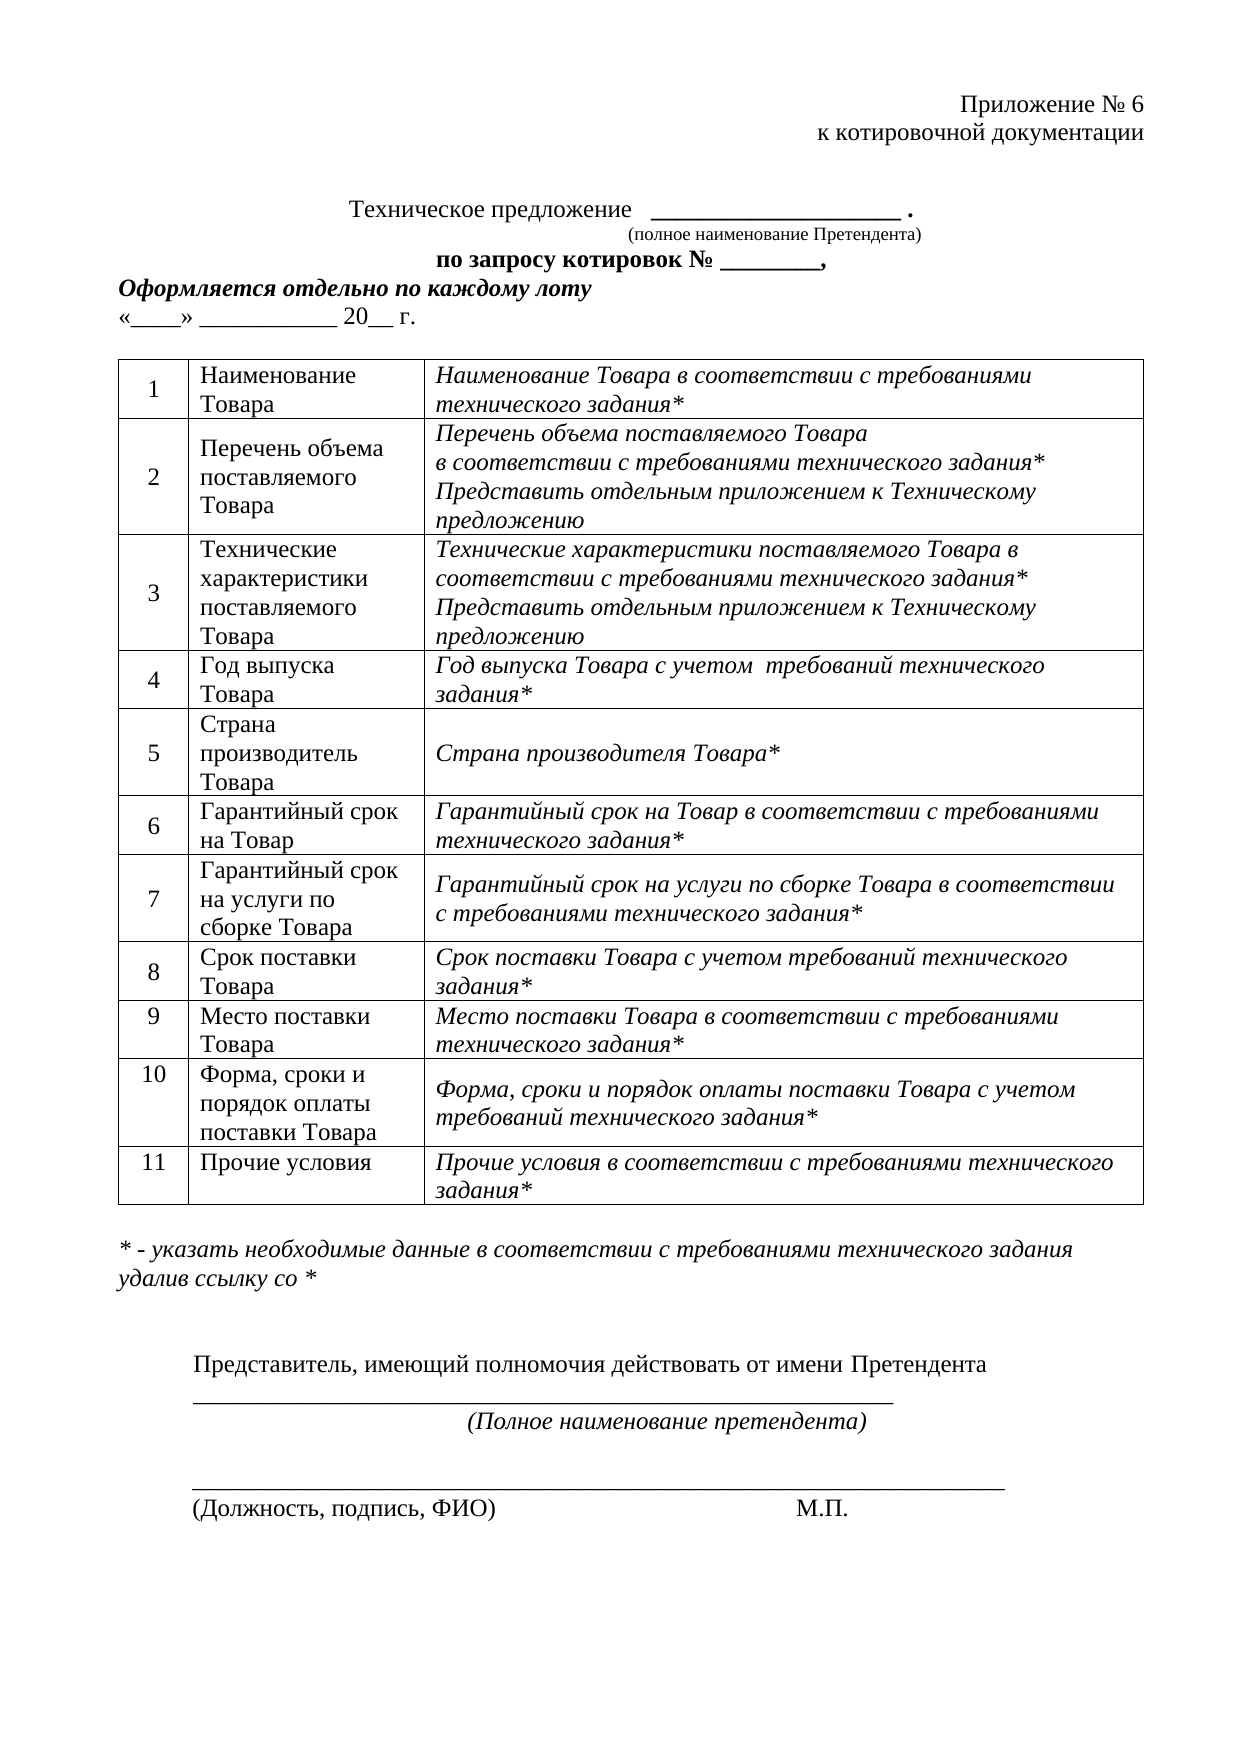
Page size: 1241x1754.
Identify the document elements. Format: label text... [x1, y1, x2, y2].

table_cell Перечень объема поставляемого Товара в соответствии с требованиями технического задания* Представить отдельным приложением к Техническому предложению [425, 419, 1143, 533]
table_cell Срок поставки Товара с учетом требований технического задания* [425, 942, 1143, 1000]
text Приложение № 6 [118, 89, 1144, 117]
table_cell 2 [119, 419, 188, 533]
table_cell Место поставки Товара [189, 1001, 424, 1058]
table_cell Срок поставки Товара [189, 942, 424, 1000]
text Представитель, имеющий полномочия действовать от имени Претендента [118, 1349, 1144, 1378]
text Оформляется отдельно по каждому лоту [118, 273, 1144, 301]
text к котировочной документации [118, 117, 1144, 146]
table_cell 6 [119, 796, 188, 854]
text (Должность, подпись, ФИО) М.П. [118, 1493, 1144, 1521]
text Техническое предложение ____________________ . [118, 194, 1144, 222]
table_cell 5 [119, 709, 188, 795]
text _________________________________________________________________ [118, 1464, 1144, 1493]
table_cell Гарантийный срок на Товар [189, 796, 424, 854]
text (полное наименование Претендента) [118, 222, 1144, 244]
table_cell Место поставки Товара в соответствии с требованиями технического задания* [425, 1001, 1143, 1058]
table_cell Форма, сроки и порядок оплаты поставки Товара [189, 1059, 424, 1146]
table_cell Форма, сроки и порядок оплаты поставки Товара с учетом требований технического задания* [425, 1059, 1143, 1146]
table_cell Страна производитель Товара [189, 709, 424, 795]
table_cell Перечень объема поставляемого Товара [189, 419, 424, 533]
table_header Наименование Товара [189, 360, 424, 417]
table_cell 4 [119, 651, 188, 708]
table_cell 7 [119, 855, 188, 941]
text «____» ___________ 20__ г. [118, 301, 1144, 330]
table_cell Гарантийный срок на Товар в соответствии с требованиями технического задания* [425, 796, 1143, 854]
table_cell Гарантийный срок на услуги по сборке Товара [189, 855, 424, 941]
text * - указать необходимые данные в соответствии с требованиями технического задания удалив ссылку со * [118, 1234, 1144, 1291]
table_cell Технические характеристики поставляемого Товара [189, 535, 424, 649]
table_cell Прочие условия [189, 1147, 424, 1204]
table_cell Страна производителя Товара* [425, 709, 1143, 795]
table_cell 8 [119, 942, 188, 1000]
table_cell Гарантийный срок на услуги по сборке Товара в соответствии с требованиями технического задания* [425, 855, 1143, 941]
table_cell 11 [119, 1147, 188, 1204]
text по запросу котировок № ________, [118, 244, 1144, 273]
table_cell Год выпуска Товара [189, 651, 424, 708]
table_header 1 [119, 360, 188, 417]
table_cell Технические характеристики поставляемого Товара в соответствии с требованиями технического задания* Представить отдельным приложением к Техническому предложению [425, 535, 1143, 649]
table_cell 9 [119, 1001, 188, 1058]
table_header Наименование Товара в соответствии с требованиями технического задания* [425, 360, 1143, 417]
text (Полное наименование претендента) [118, 1406, 1144, 1435]
table_cell 3 [119, 535, 188, 649]
text ________________________________________________________ [118, 1378, 1144, 1406]
table_cell Год выпуска Товара с учетом требований технического задания* [425, 651, 1143, 708]
table_cell Прочие условия в соответствии с требованиями технического задания* [425, 1147, 1143, 1204]
table_cell 10 [119, 1059, 188, 1146]
